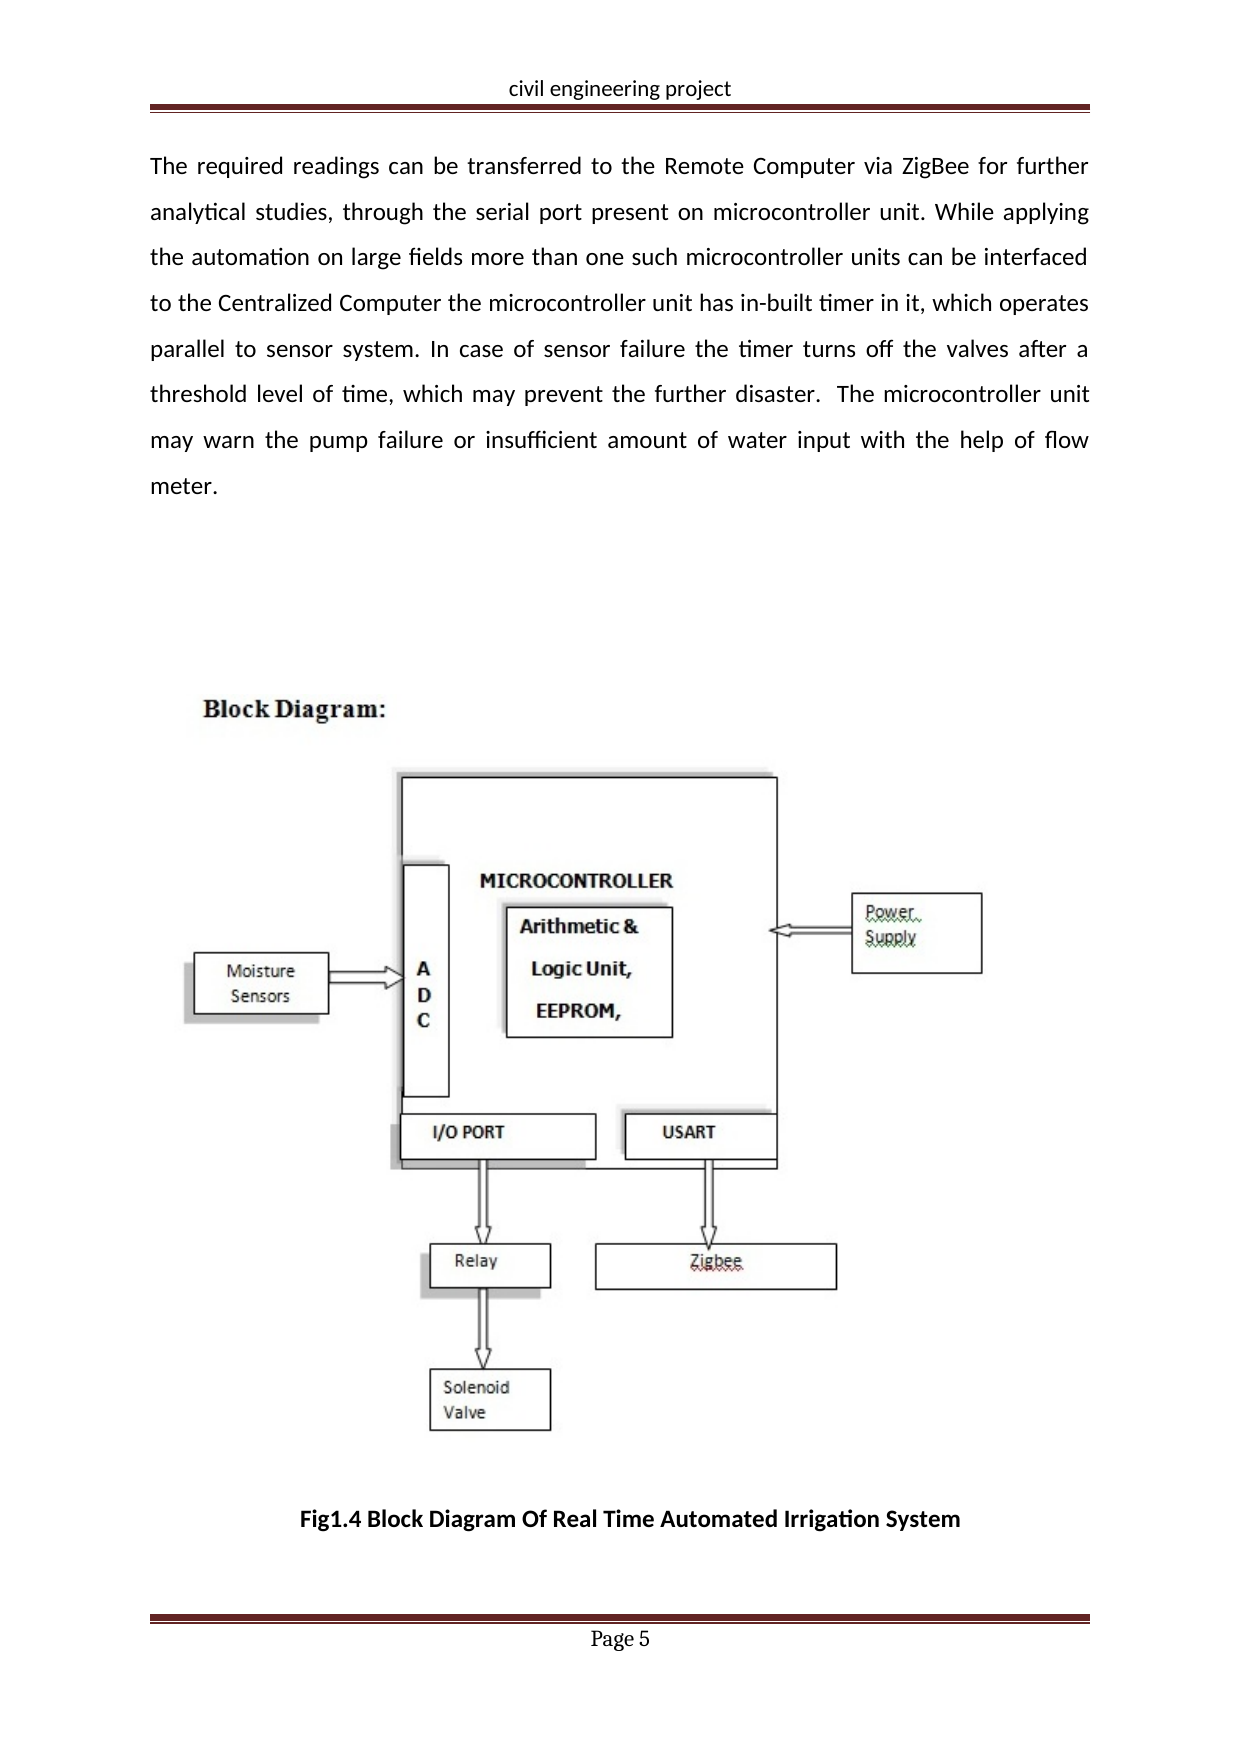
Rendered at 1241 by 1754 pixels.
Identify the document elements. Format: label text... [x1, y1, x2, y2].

picture [150, 694, 1036, 1461]
text The required readings can be transferred to the Remote Computer via ZigBee for further analytical studies, through the serial port present on microcontroller unit. While applying the automation on large fields more than one such microcontroller units can be interfaced to the Centralized Computer the microcontroller unit has in-built timer in it, which operates parallel to sensor system. In case of sensor failure the timer turns off the valves after a threshold level of time, which may prevent the further disaster. The microcontroller unit may warn the pump failure or insufficient amount of water input with the help of flow meter. [150, 150, 1090, 501]
text Fig1.4 Block Diagram Of Real Time Automated Irrigation System [225, 1503, 1090, 1534]
